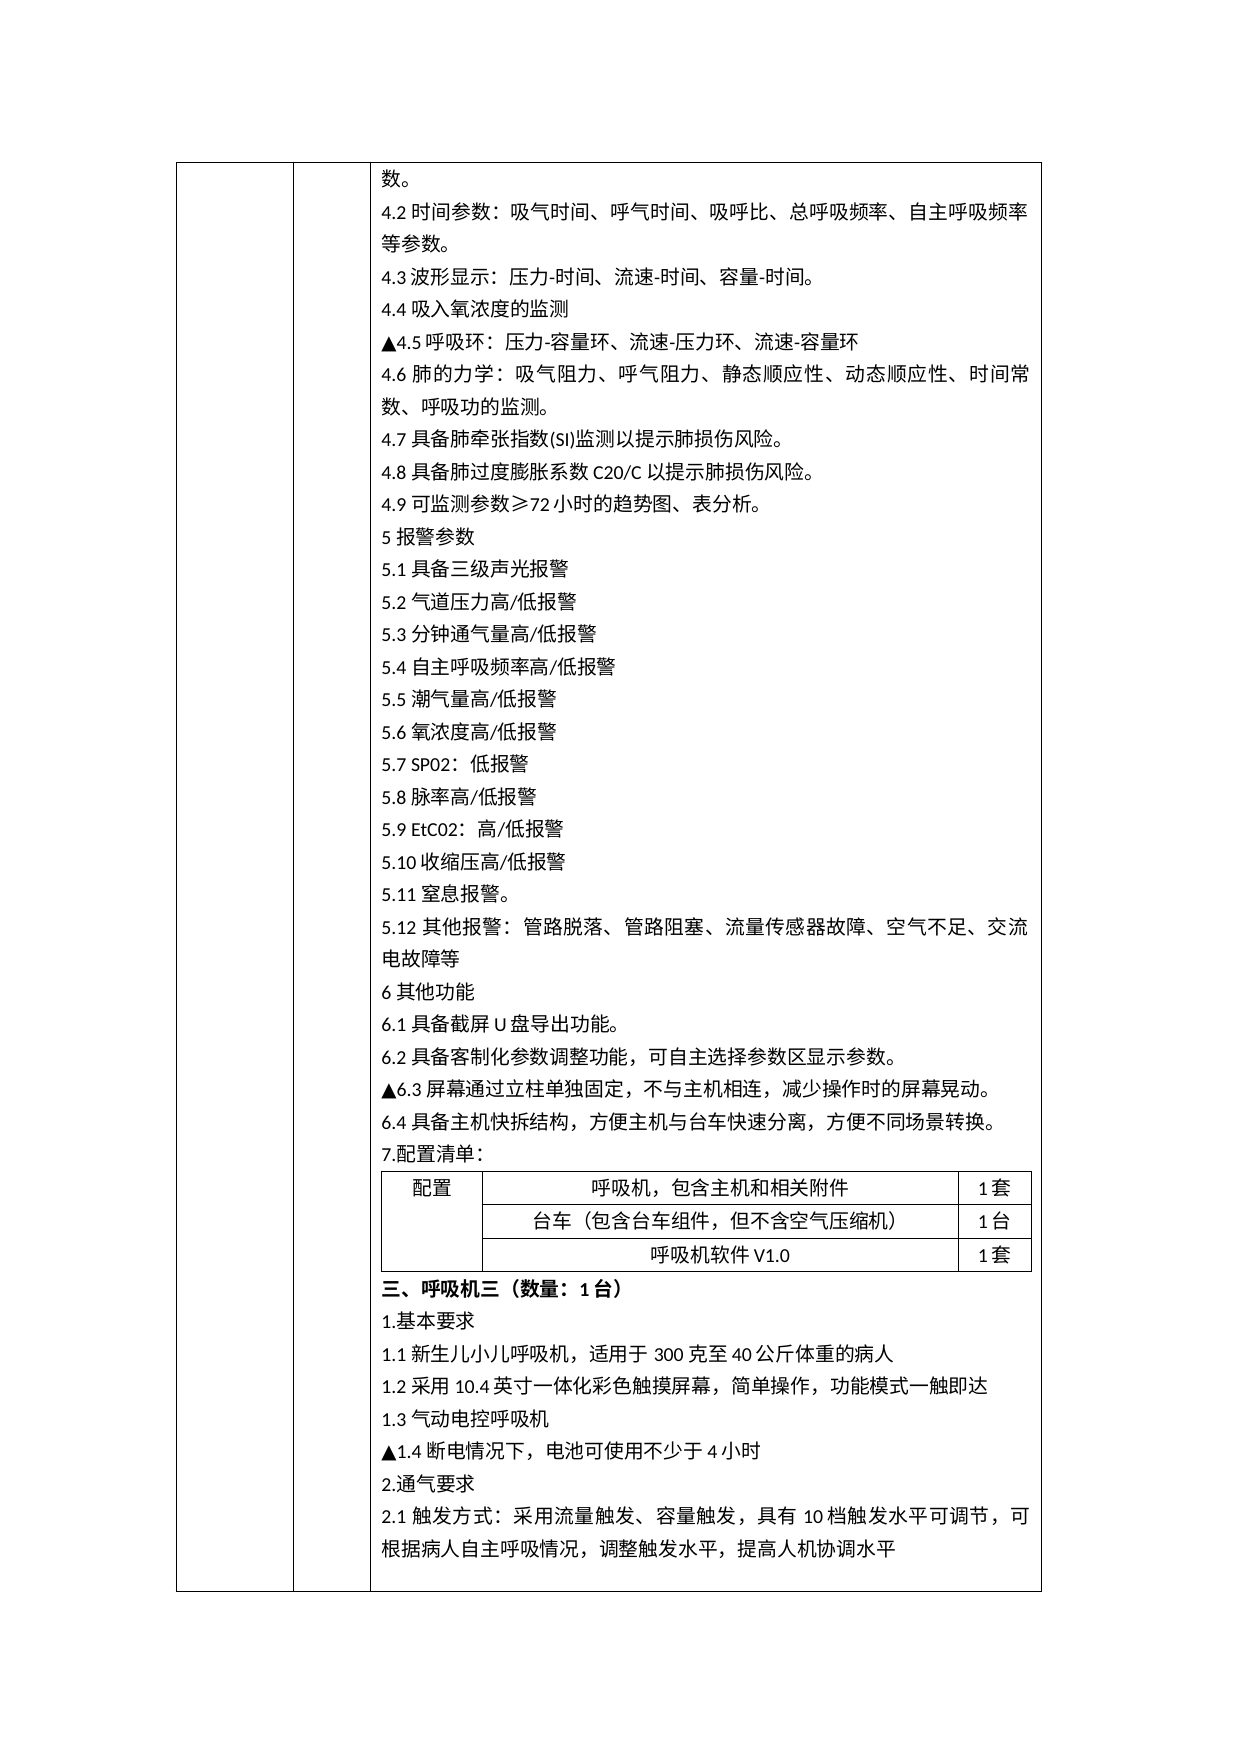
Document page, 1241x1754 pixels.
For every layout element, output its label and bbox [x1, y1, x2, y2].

table_cell [294, 163, 370, 1591]
table_cell [371, 163, 1041, 1591]
table_cell [177, 163, 293, 1591]
